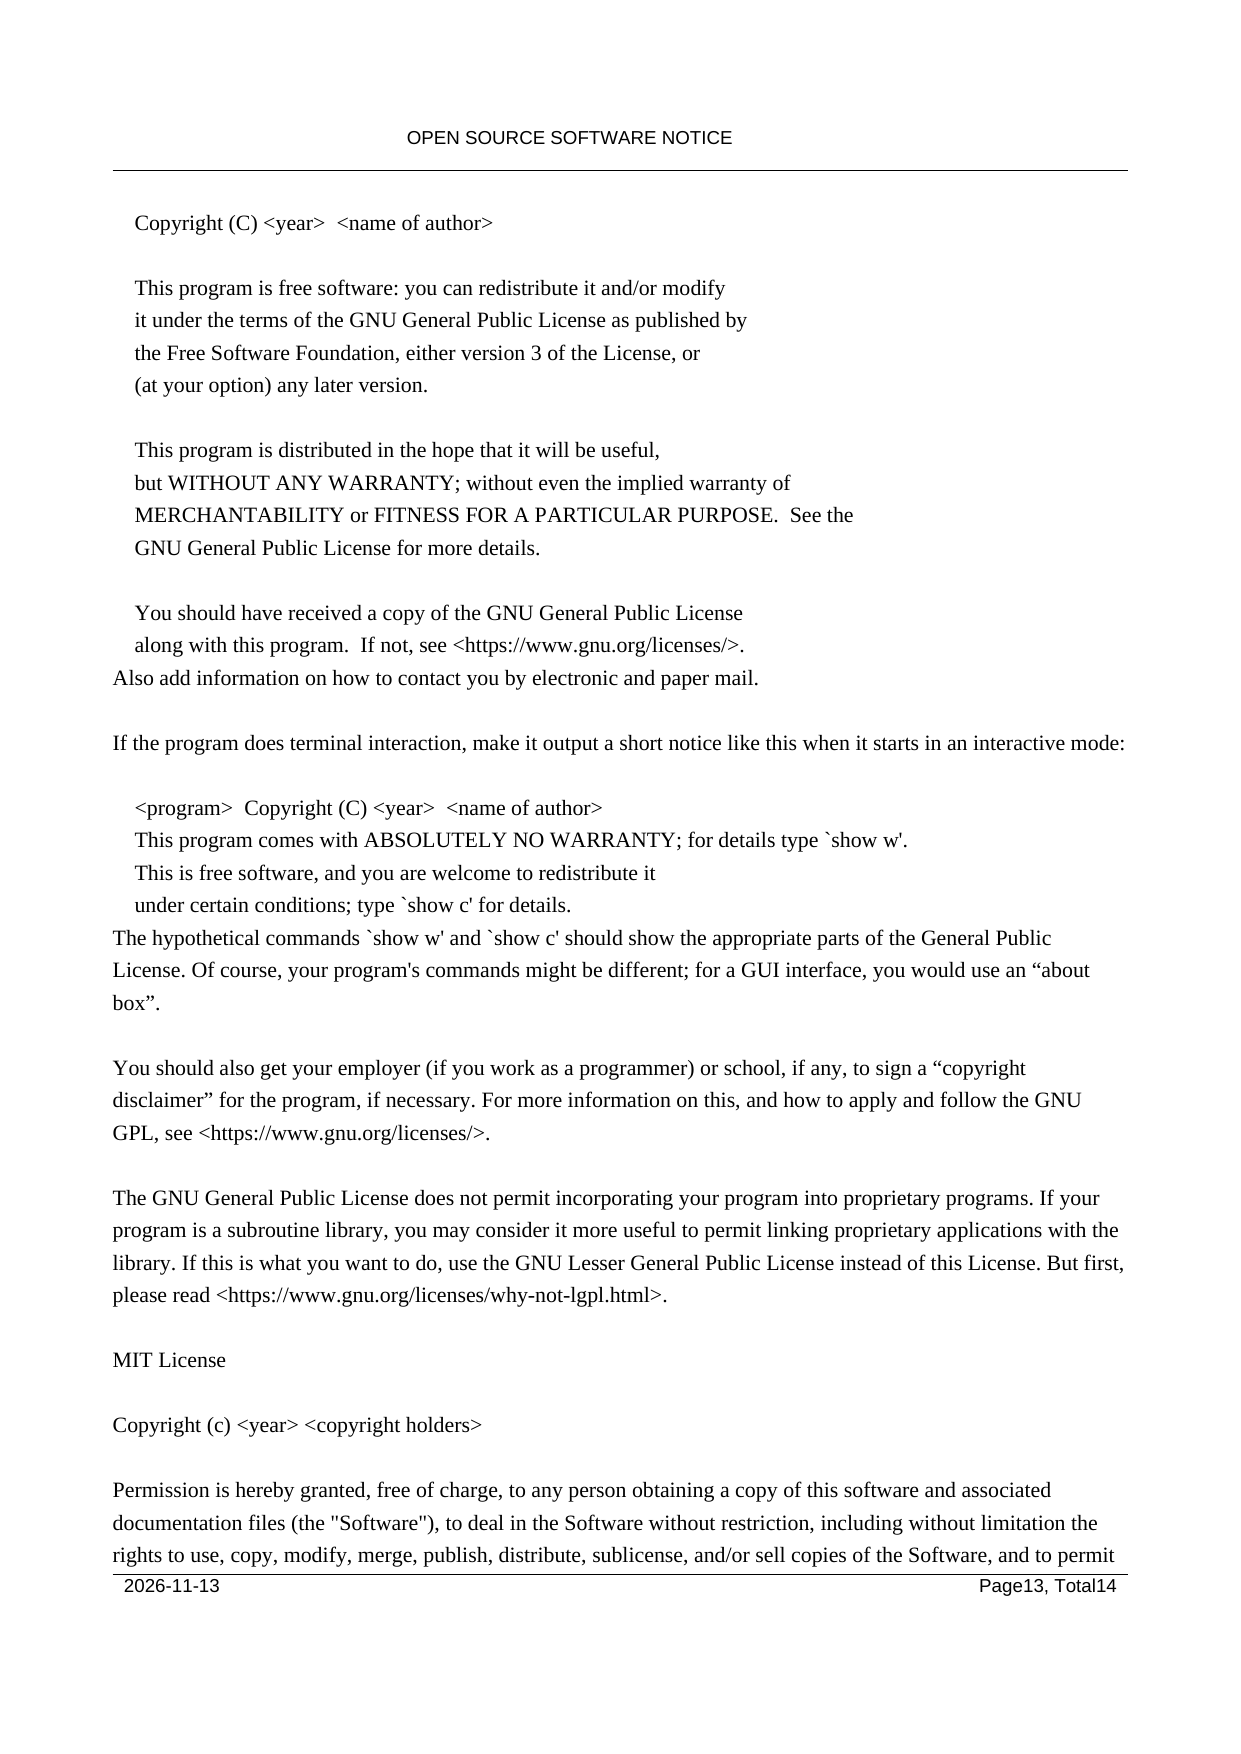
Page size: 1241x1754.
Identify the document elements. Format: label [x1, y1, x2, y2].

text [112, 206, 1128, 1571]
